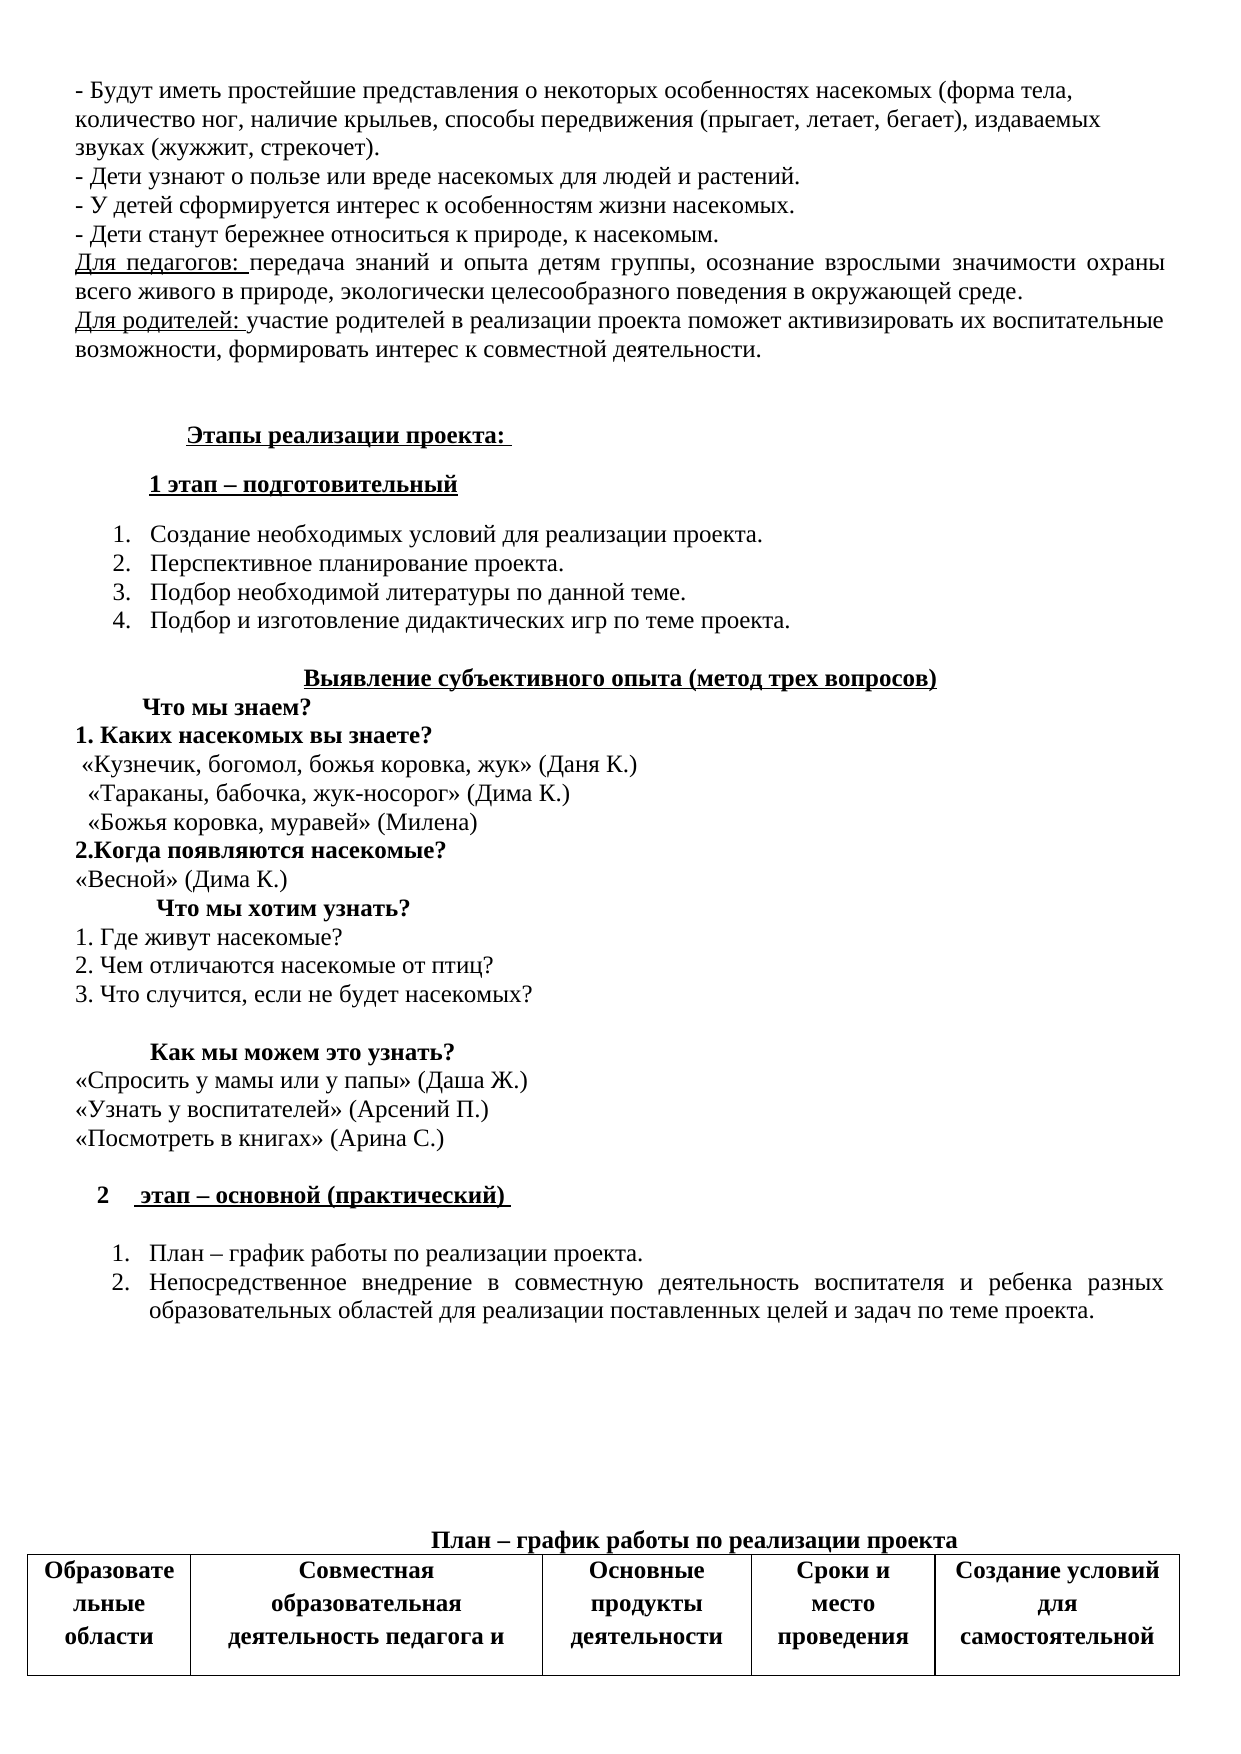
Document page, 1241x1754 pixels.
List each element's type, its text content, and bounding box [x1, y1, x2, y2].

text 1. Где живут насекомые? [75, 922, 1165, 950]
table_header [752, 1555, 934, 1675]
text «Посмотреть в книгах» (Арина С.) [75, 1123, 1165, 1152]
text Выявление субъективного опыта (метод трех вопросов) [75, 663, 1165, 692]
list Подбор и изготовление дидактических игр по теме проекта. [112, 605, 1165, 634]
text Что мы знаем? [142, 692, 1165, 720]
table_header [936, 1555, 1179, 1675]
text «Спросить у мамы или у папы» (Даша Ж.) [75, 1065, 1165, 1094]
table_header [543, 1555, 751, 1675]
text «Божья коровка, муравей» (Милена) [75, 807, 1165, 835]
text Для педагогов: передача знаний и опыта детям группы, осознание взрослыми значимости охраны всего живого в природе, экологически целесообразного поведения в окружающей среде. [75, 247, 1165, 305]
text 1. Каких насекомых вы знаете? [75, 720, 1165, 749]
text 2.Когда появляются насекомые? [75, 835, 1165, 864]
text Для родителей: участие родителей в реализации проекта поможет активизировать их воспитательные возможности, формировать интерес к совместной деятельности. [75, 305, 1165, 362]
text Как мы можем это узнать? [75, 1037, 1165, 1065]
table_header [191, 1555, 542, 1675]
list Перспективное планирование проекта. [112, 548, 1165, 577]
text Этапы реализации проекта: [112, 420, 1165, 449]
text 1 этап – подготовительный [75, 469, 1165, 498]
list Создание необходимых условий для реализации проекта. [112, 519, 1165, 548]
text «Узнать у воспитателей» (Арсений П.) [75, 1094, 1165, 1123]
text 2. Чем отличаются насекомые от птиц? [75, 950, 1165, 979]
text «Весной» (Дима К.) [75, 864, 1165, 893]
text План – график работы по реализации проекта [223, 1525, 1165, 1554]
text - Будут иметь простейшие представления о некоторых особенностях насекомых (форма тела, количество ног, наличие крыльев, способы передвижения (прыгает, летает, бегает), издаваемых звуках (жужжит, стрекочет). [75, 75, 1165, 161]
text «Кузнечик, богомол, божья коровка, жук» (Даня К.) [75, 749, 1165, 778]
text 3. Что случится, если не будет насекомых? [75, 979, 1165, 1008]
text - У детей сформируется интерес к особенностям жизни насекомых. [75, 190, 1165, 219]
list этап – основной (практический) [97, 1180, 1165, 1209]
text - Дети узнают о пользе или вреде насекомых для людей и растений. [75, 161, 1165, 190]
list Непосредственное внедрение в совместную деятельность воспитателя и ребенка разных образовательных областей для реализации поставленных целей и задач по теме проекта. [111, 1267, 1165, 1324]
list Подбор необходимой литературы по данной теме. [112, 577, 1165, 605]
text Что мы хотим узнать? [75, 893, 1165, 922]
text - Дети станут бережнее относиться к природе, к насекомым. [75, 219, 1165, 247]
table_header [28, 1555, 190, 1675]
text «Тараканы, бабочка, жук-носорог» (Дима К.) [75, 778, 1165, 807]
list План – график работы по реализации проекта. [111, 1238, 1165, 1267]
